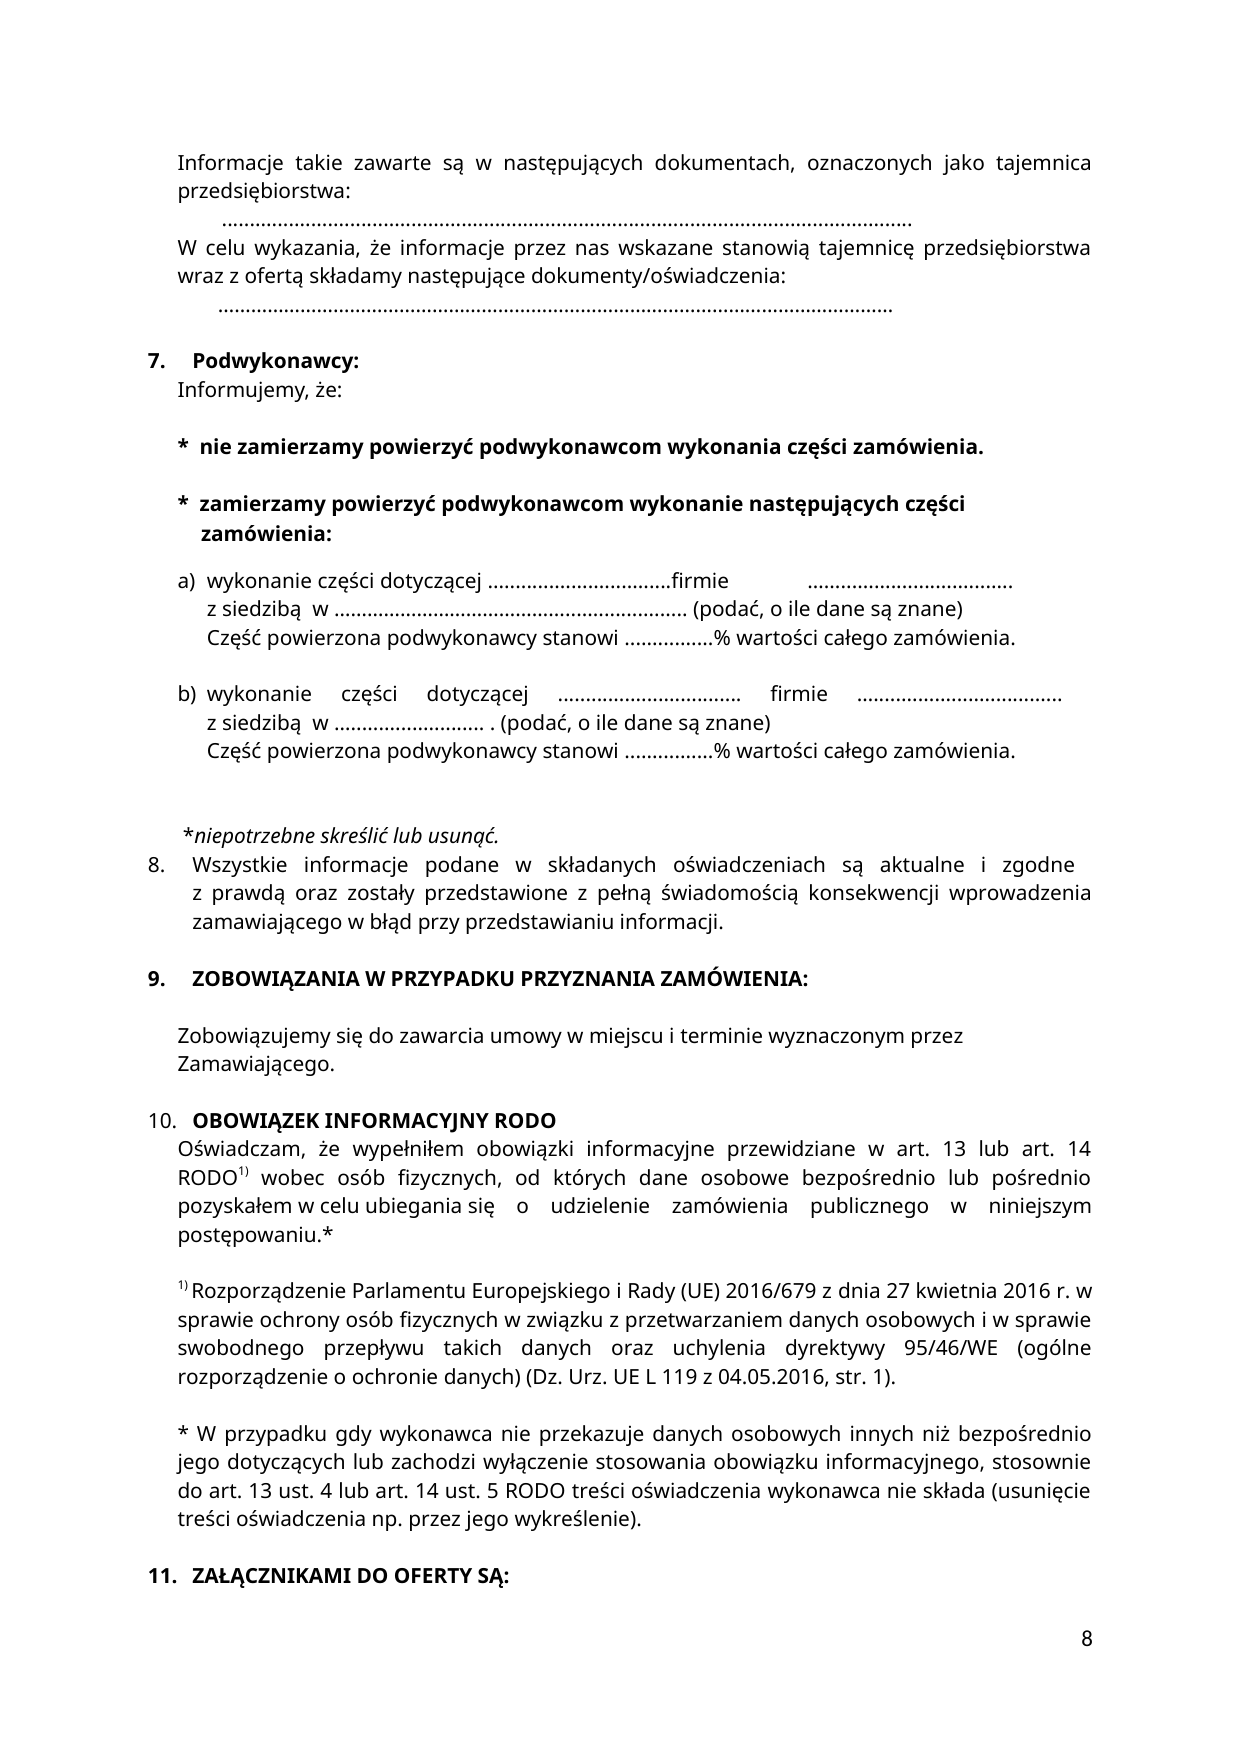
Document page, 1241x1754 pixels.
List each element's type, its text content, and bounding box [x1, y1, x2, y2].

list ZOBOWIĄZANIA W PRZYPADKU PRZYZNANIA ZAMÓWIENIA: [148, 964, 1093, 992]
text …………………………………………………………………………………………………………… [185, 290, 1093, 318]
text * zamierzamy powierzyć podwykonawcom wykonanie następujących części zamówienia: [177, 489, 1093, 547]
text Oświadczam, że wypełniłem obowiązki informacyjne przewidziane w art. 13 lub art. 14 RODO1) wobec osób fizycznych, od których dane osobowe bezpośrednio lub pośrednio pozyskałem w celu ubiegania się o udzielenie zamówienia publicznego w niniejszym postępowaniu.* [177, 1134, 1093, 1248]
text ............................................................................................................................ [177, 204, 1093, 233]
text * nie zamierzamy powierzyć podwykonawcom wykonania części zamówienia. [177, 432, 1093, 460]
text *niepotrzebne skreślić lub usunąć. [177, 822, 1093, 850]
text W celu wykazania, że informacje przez nas wskazane stanowią tajemnicę przedsiębiorstwa wraz z ofertą składamy następujące dokumenty/oświadczenia: [177, 233, 1093, 290]
list ZAŁĄCZNIKAMI DO OFERTY SĄ: [148, 1561, 1093, 1589]
list Wszystkie informacje podane w składanych oświadczeniach są aktualne i zgodne z prawdą oraz zostały przedstawione z pełną świadomością konsekwencji wprowadzenia zamawiającego w błąd przy przedstawianiu informacji. [148, 850, 1093, 935]
text * W przypadku gdy wykonawca nie przekazuje danych osobowych innych niż bezpośrednio jego dotyczących lub zachodzi wyłączenie stosowania obowiązku informacyjnego, stosownie do art. 13 ust. 4 lub art. 14 ust. 5 RODO treści oświadczenia wykonawca nie składa (usunięcie treści oświadczenia np. przez jego wykreślenie). [177, 1419, 1093, 1533]
text Zobowiązujemy się do zawarcia umowy w miejscu i terminie wyznaczonym przez Zamawiającego. [177, 1021, 1093, 1078]
list OBOWIĄZEK INFORMACYJNY RODO [148, 1106, 1093, 1134]
text Część powierzona podwykonawcy stanowi ................% wartości całego zamówienia. [207, 736, 1093, 765]
text b) wykonanie części dotyczącej ................................. firmie ….................................. z siedzibą w …........................ . (podać, o ile dane są znane) [177, 679, 1093, 736]
text a) wykonanie części dotyczącej .................................firmie ….................................. z siedzibą w …………………………………......................... (podać, o ile dane są znane) [177, 566, 1093, 623]
text 1) Rozporządzenie Parlamentu Europejskiego i Rady (UE) 2016/679 z dnia 27 kwietnia 2016 r. w sprawie ochrony osób fizycznych w związku z przetwarzaniem danych osobowych i w sprawie swobodnego przepływu takich danych oraz uchylenia dyrektywy 95/46/WE (ogólne rozporządzenie o ochronie danych) (Dz. Urz. UE L 119 z 04.05.2016, str. 1). [177, 1277, 1093, 1390]
text Informujemy, że: [177, 375, 1093, 403]
list Podwykonawcy: [148, 347, 1093, 375]
text Część powierzona podwykonawcy stanowi ................% wartości całego zamówienia. [207, 623, 1093, 651]
text Informacje takie zawarte są w następujących dokumentach, oznaczonych jako tajemnica przedsiębiorstwa: [177, 148, 1093, 204]
